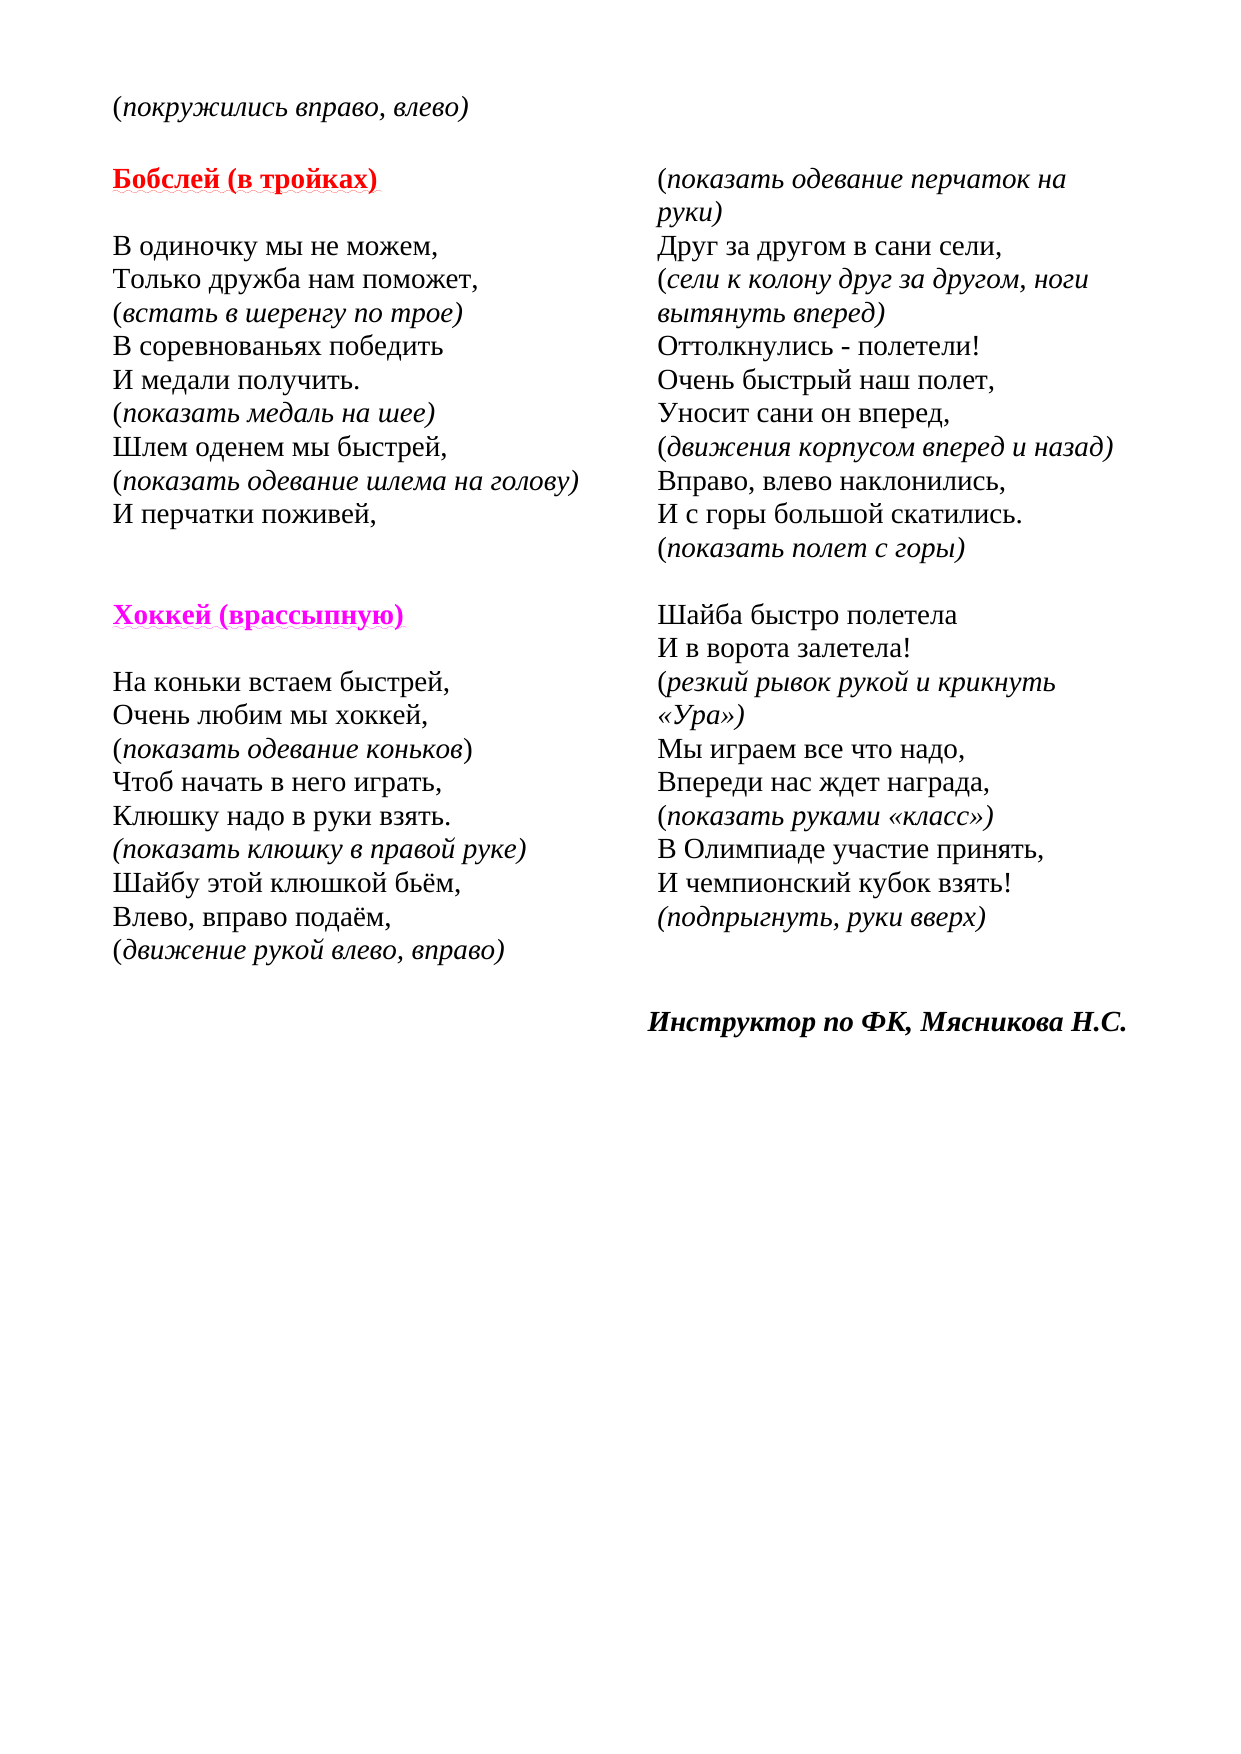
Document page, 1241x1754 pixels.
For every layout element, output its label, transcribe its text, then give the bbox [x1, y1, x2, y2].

text И чемпионский кубок взять! [657, 865, 1128, 899]
text (движение рукой влево, вправо) [112, 932, 583, 966]
text Чтоб начать в него играть, [112, 764, 583, 798]
text (сели к колону друг за другом, ноги вытянуть вперед) [657, 261, 1128, 328]
text Бобслей (в тройках) [112, 161, 583, 194]
text Очень любим мы хоккей, [112, 697, 583, 731]
text Друг за другом в сани сели, [657, 228, 1128, 261]
text Хоккей (врассыпную) [112, 597, 583, 630]
text (показать одевание шлема на голову) И перчатки поживей, [112, 463, 583, 530]
text (показать одевание коньков) [112, 731, 583, 764]
text Оттолкнулись - полетели! [657, 328, 1128, 362]
text Шлем оденем мы быстрей, [112, 429, 583, 463]
text (показать клюшку в правой руке) [112, 832, 583, 865]
text Шайбу этой клюшкой бьём, [112, 865, 583, 899]
text (показать одевание перчаток на руки) [657, 161, 1128, 228]
text (показать медаль на шее) [112, 396, 583, 429]
text Влево, вправо подаём, [112, 899, 583, 932]
text Инструктор по ФК, Мясникова Н.С. [112, 1004, 1128, 1038]
text В одиночку мы не можем, [112, 228, 583, 261]
text В Олимпиаде участие принять, [657, 832, 1128, 865]
text (встать в шеренгу по трое) [112, 295, 583, 328]
text Мы играем все что надо, [657, 731, 1128, 764]
text Шайба быстро полетела [657, 597, 1128, 630]
text (движения корпусом вперед и назад) [657, 429, 1128, 463]
text На коньки встаем быстрей, [112, 664, 583, 697]
text И с горы большой скатились. [657, 496, 1128, 530]
text Очень быстрый наш полет, [657, 362, 1128, 396]
text (показать полет с горы) [657, 530, 1128, 563]
text (покружились вправо, влево) [112, 89, 583, 122]
text Вправо, влево наклонились, [657, 463, 1128, 496]
text Клюшку надо в руки взять. [112, 798, 583, 832]
text В соревнованьях победить [112, 328, 583, 362]
text И медали получить. [112, 362, 583, 396]
text (показать руками «класс») [657, 798, 1128, 832]
text (резкий рывок рукой и крикнуть «Ура») [657, 664, 1128, 731]
text И в ворота залетела! [657, 630, 1128, 664]
text Только дружба нам поможет, [112, 261, 583, 295]
text Впереди нас ждет награда, [657, 764, 1128, 798]
text Уносит сани он вперед, [657, 396, 1128, 429]
text (подпрыгнуть, руки вверх) [657, 899, 1128, 932]
